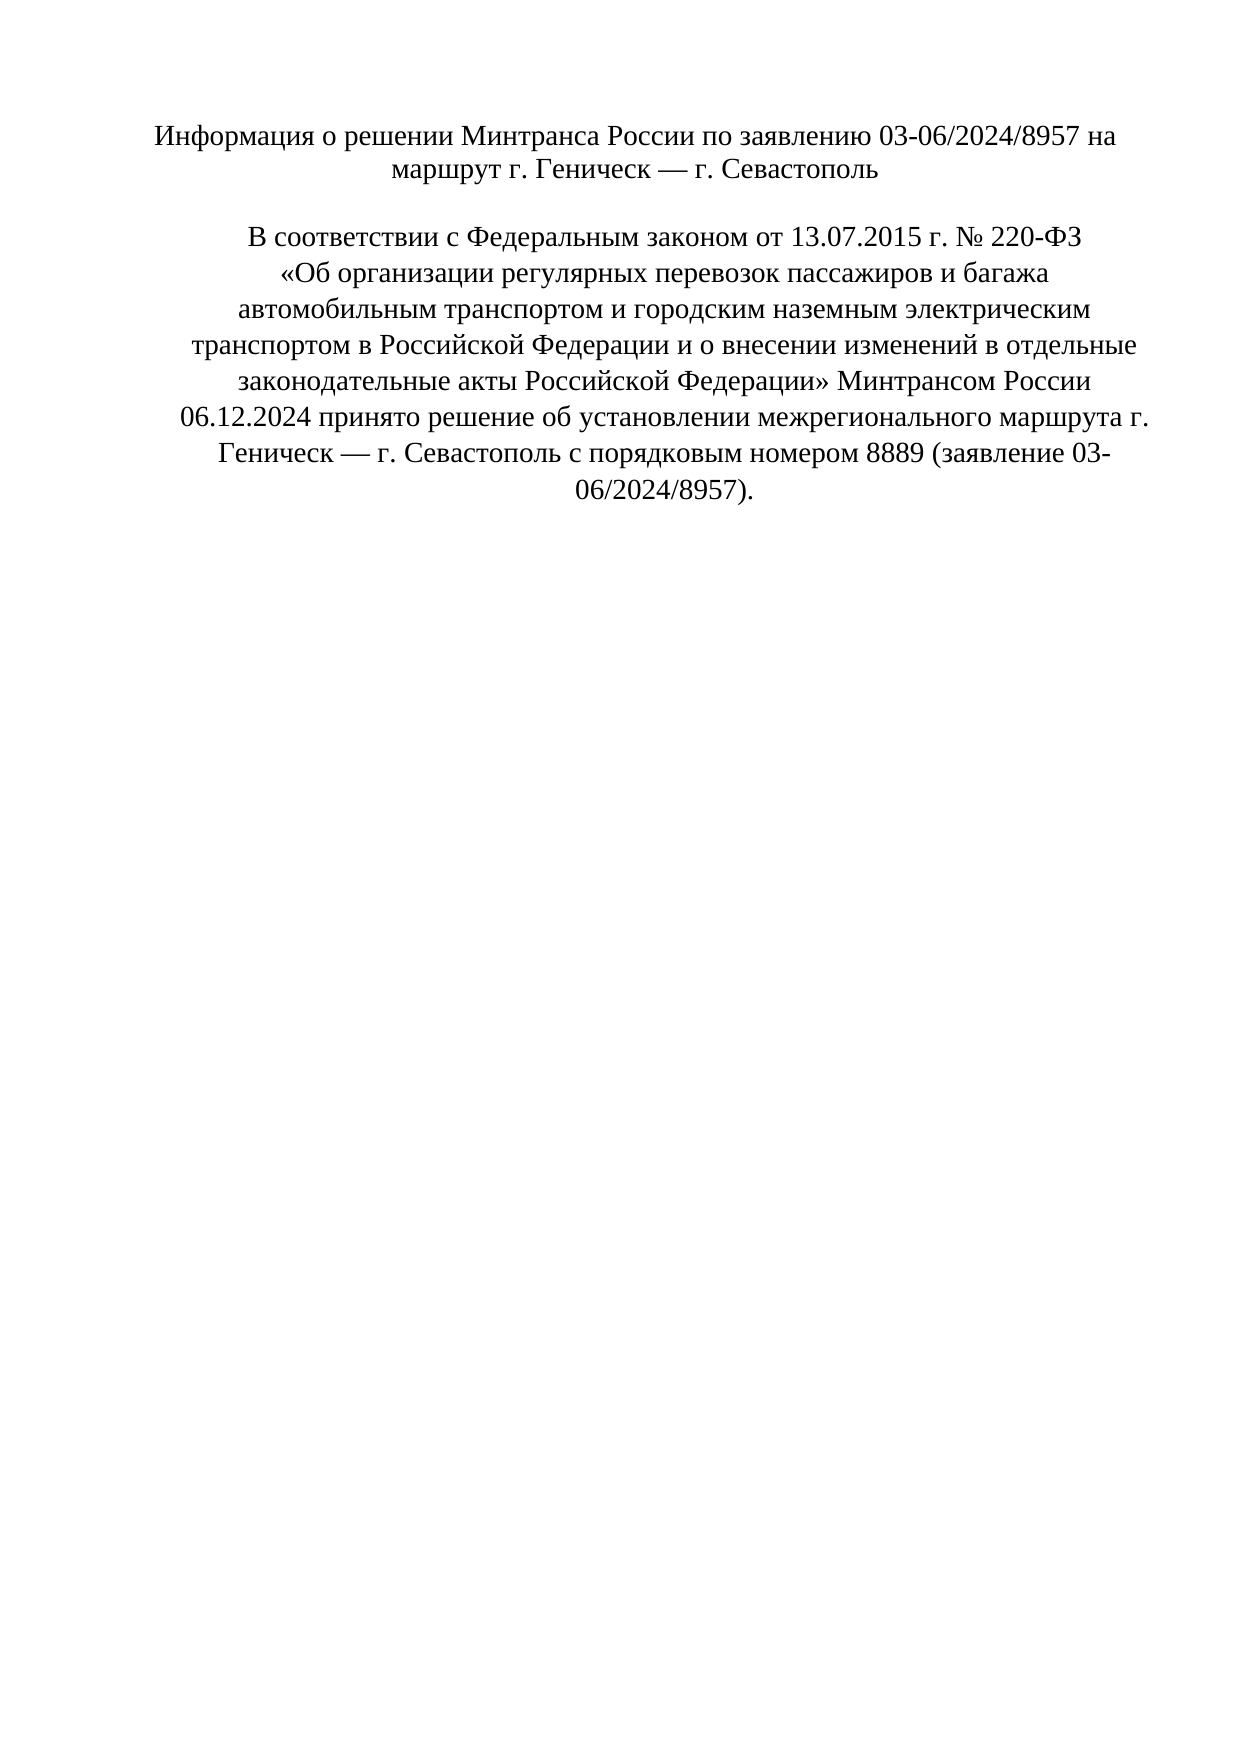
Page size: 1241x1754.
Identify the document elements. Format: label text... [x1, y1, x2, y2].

text В соответствии с Федеральным законом от 13.07.2015 г. № 220-ФЗ «Об организации регулярных перевозок пассажиров и багажа автомобильным транспортом и городским наземным электрическим транспортом в Российской Федерации и о внесении изменений в отдельные законодательные акты Российской Федерации» Минтрансом России 06.12.2024 принято решение об установлении межрегионального маршрута г. Геническ — г. Севастополь с порядковым номером 8889 (заявление 03-06/2024/8957). [177, 219, 1152, 505]
text Информация о решении Минтранса России по заявлению 03-06/2024/8957 на маршрут г. Геническ — г. Севастополь [118, 118, 1152, 185]
